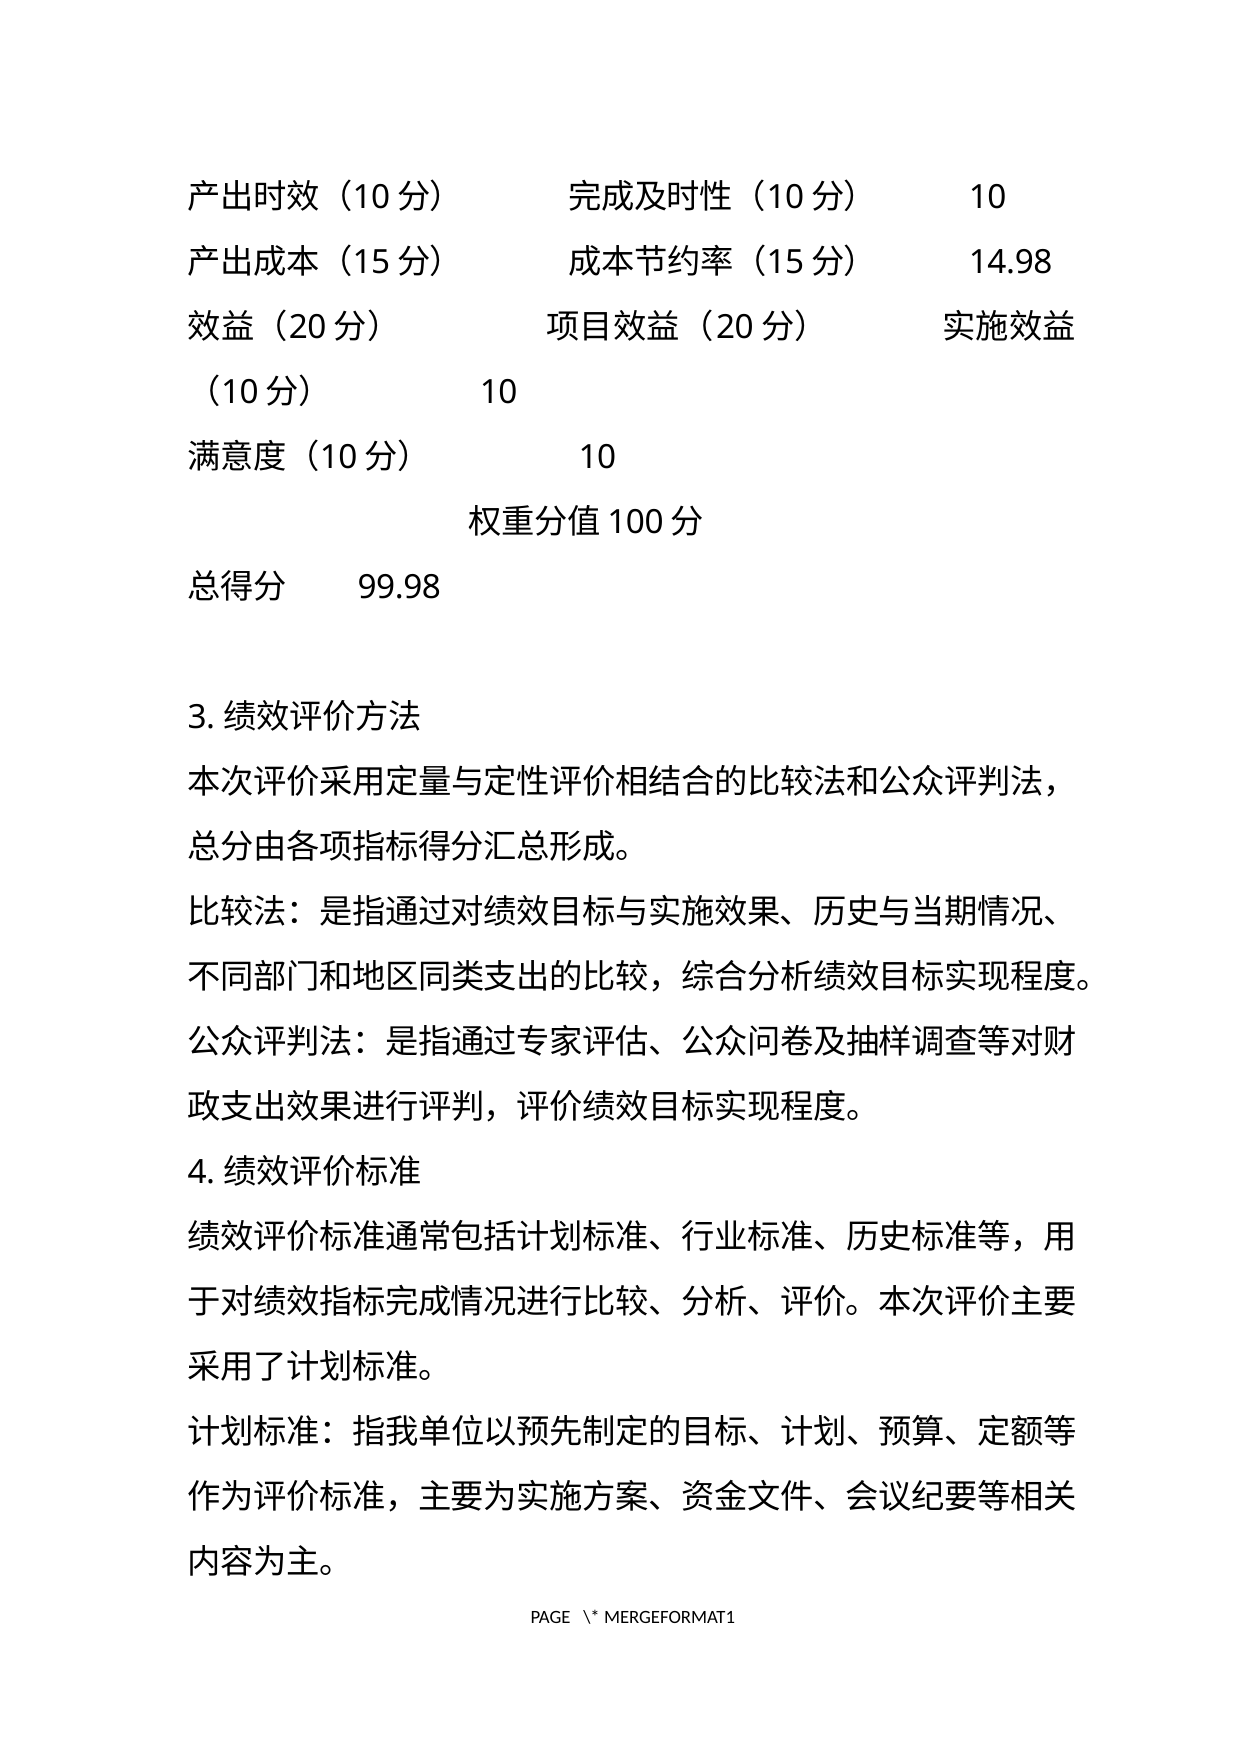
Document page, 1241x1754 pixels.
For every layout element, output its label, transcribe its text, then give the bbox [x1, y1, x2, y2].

text 1. 绩效评价原则 依据《中华人民共和国预算法》《中共 中央国务院关于全面实施预算绩效管理的意见》（中发〔2018〕34号）、《项目支出绩效评价管理办法》（财预〔2020〕10号）、《自治区党委自治区人民政府关于全面实施预算绩效管理的实施意见》（新党发〔2018〕30号）、《自治区财政支出绩效评价管理暂行办法》（新财预〔2018〕189号）、《关于印发<自治区项目支出绩效目标设置指引>的通知》（新财预〔2022〕42号）等要求，绩效评价应遵循如下原则： （1）科学公正。绩效评价应当运用科学合理的方法，按照规范的程序，对项目绩效进行客观、公正的反映。 （2）统筹兼顾。单位自评、部门评价和财政评价应职责明确，各有侧重，相互衔接。单位自评应由项目单位自主实施，即“谁支出、谁自评”。部门评价和财政评价应在单位自评的基础上开展，必要时可委托第三方机构实施。 （3）激励约束。绩效评价结果应与预算安排、政策调整、改进管理实质性挂钩，体现奖优罚劣和激励相容导向，有效要安排、低效要压减、无效要问责。 （4）公开透明。绩效评价结果应依法依规公开，并自觉接受社会监督。 2. 绩效评价指标体系 本项目绩效评价体系根据《关于印发〈项目支出绩效评价管理办法〉的通知》（财预﹝2020﹞10号）文件中共性指标及个性化指标设置，主要分为共性指标和个性指标两大类。共性指标下设决策与过程2个一级指标，其中：项目决策下设项目立项、绩效目标、资金投入3个二级指标；过程下设资金管理和组织实施2个二级指标。个性指标下设产出和效益2个一级指标，其中：产出下设产出数量、产出质量、产出时效、产出成本4个2级指标，效益下设项目效益1个二级指标。项目绩效评价体系详见附件1。 塔什库尔干县委员会办公室2024年办公经费缺口项目项目综合评分表 一级指标 二级指标 三级指标 得分 决策（15分） 项目立项（5分） 立项依据充分性（3分） 3 立项程序（2分） 2 绩效目标（5分） 绩效目标合理性（3分） 3 绩效指标明确性（2分） 2 资金投入（5分） 预算编制（3分） 3 资金分配合理性（2分） 2 过程（20分） 资金管理（10分） 资金到位率（3分） 3 预算执行率（3分） 3 资金使用合规性（4分） 4 组织实施（10分） 管理制度健全性（5分） 5 制度执行（5分） 5 产出（45分） 产出数量（10分） 实际完成率（10分） 10 产出质量（10分） 质量达标率（10分） 10 产出时效（10分） 完成及时性（10分） 10 产出成本（15分） 成本节约率（15分） 14.98 效益（20分） 项目效益（20分） 实施效益（10分） 10 满意度（10分） 10 权重分值100分 总得分 99.98 3. 绩效评价方法 本次评价采用定量与定性评价相结合的比较法和公众评判法，总分由各项指标得分汇总形成。 比较法：是指通过对绩效目标与实施效果、历史与当期情况、不同部门和地区同类支出的比较，综合分析绩效目标实现程度。 公众评判法：是指通过专家评估、公众问卷及抽样调查等对财政支出效果进行评判，评价绩效目标实现程度。 4. 绩效评价标准 绩效评价标准通常包括计划标准、行业标准、历史标准等，用于对绩效指标完成情况进行比较、分析、评价。本次评价主要采用了计划标准。 计划标准：指我单位以预先制定的目标、计划、预算、定额等作为评价标准，主要为实施方案、资金文件、会议纪要等相关内容为主。 [187, 617, 1078, 1592]
